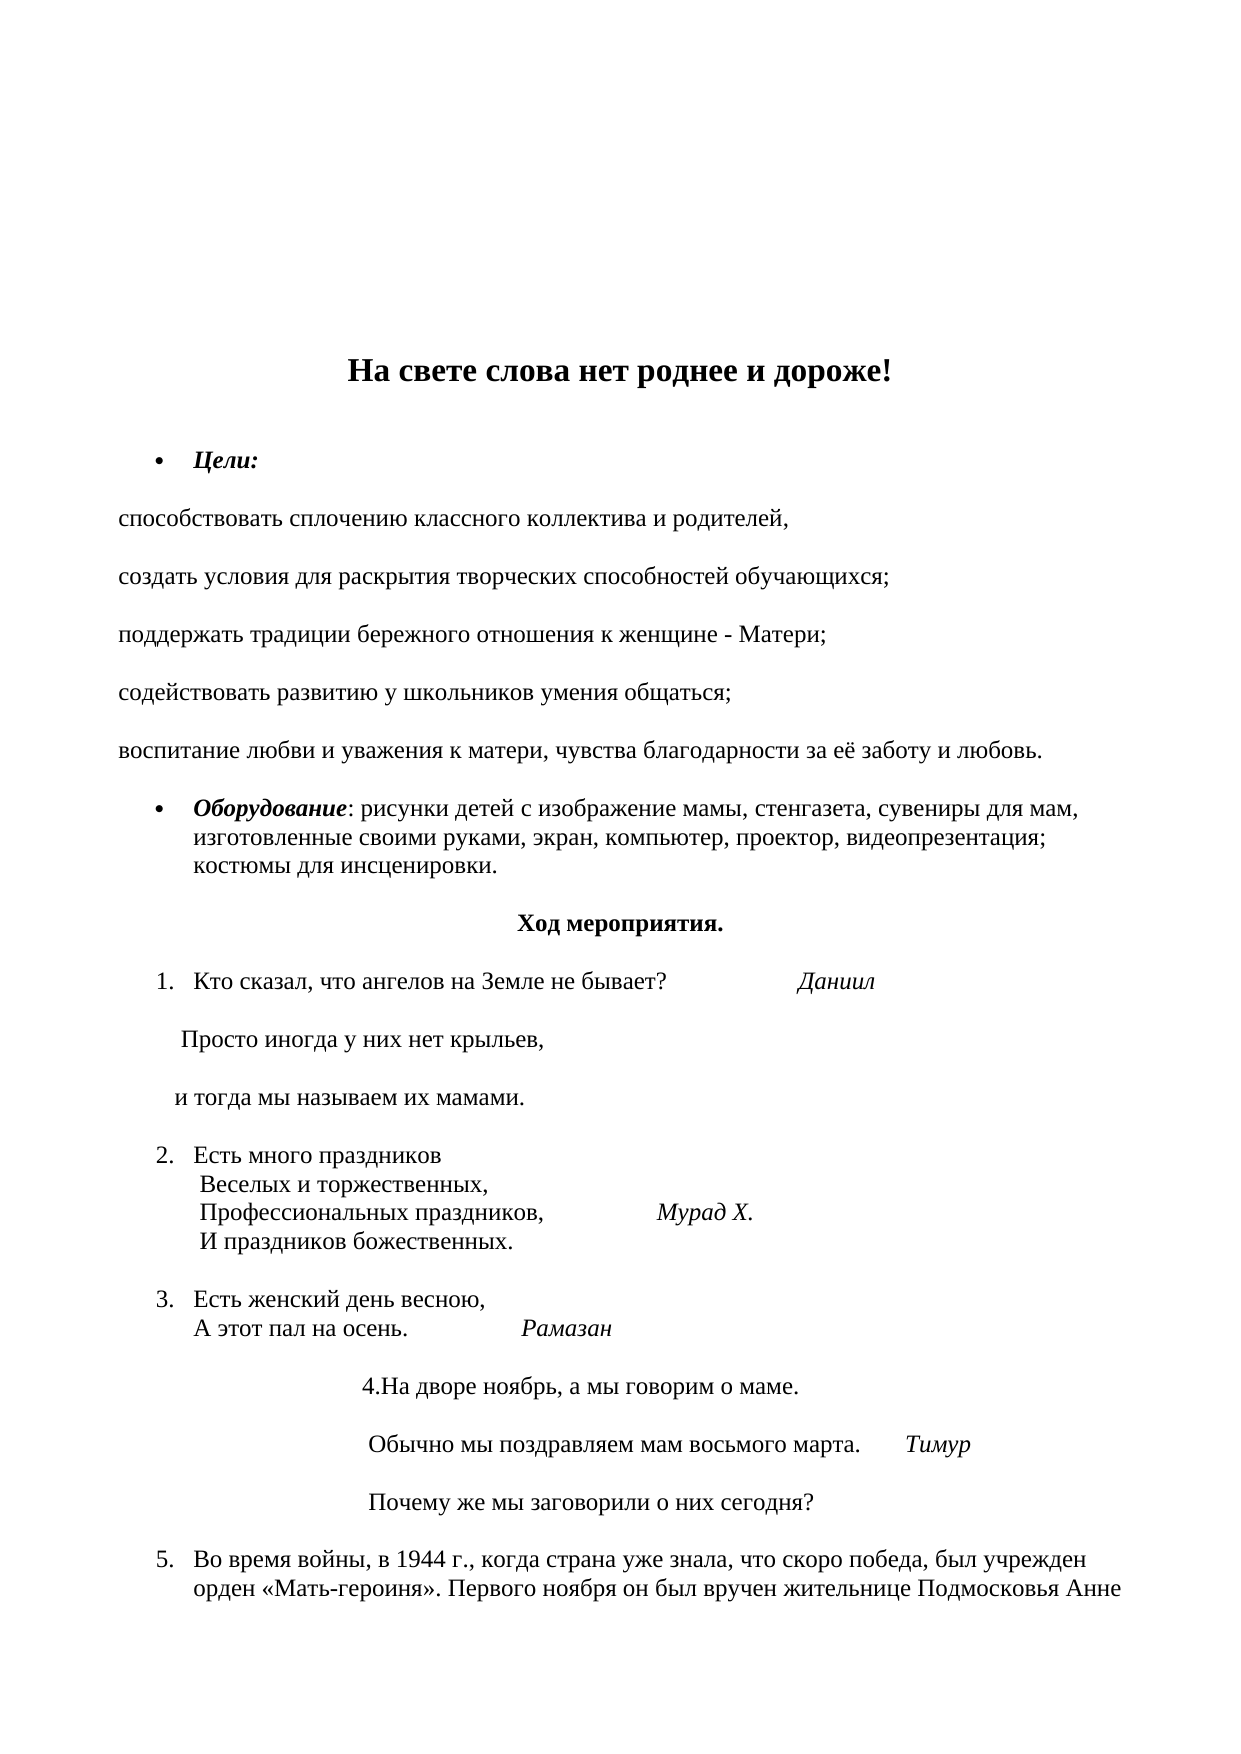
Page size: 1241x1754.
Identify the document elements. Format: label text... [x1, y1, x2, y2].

text Ход мероприятия. [118, 908, 1122, 937]
text Просто иногда у них нет крыльев, [118, 1024, 1122, 1053]
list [156, 1544, 1122, 1602]
list Есть много праздников Веселых и торжественных, Профессиональных праздников, Мурад Х. И праздников божественных. [156, 1140, 1122, 1255]
list Есть женский день весною, А этот пал на осень. Рамазан [156, 1284, 1122, 1342]
text воспитание любви и уважения к матери, чувства благодарности за её заботу и любовь. [118, 735, 1122, 764]
text создать условия для раскрытия творческих способностей обучающихся; [118, 561, 1122, 590]
text содействовать развитию у школьников умения общаться; [118, 677, 1122, 706]
text Обычно мы поздравляем мам восьмого марта. Тимур [118, 1429, 1122, 1457]
list Кто сказал, что ангелов на Земле не бывает? Даниил [156, 966, 1122, 995]
text На свете слова нет роднее и дороже! [118, 350, 1122, 416]
text поддержать традиции бережного отношения к женщине - Матери; [118, 619, 1122, 648]
text способствовать сплочению классного коллектива и родителей, [118, 503, 1122, 532]
text и тогда мы называем их мамами. [118, 1082, 1122, 1111]
text Почему же мы заговорили о них сегодня? [118, 1487, 1122, 1515]
text 4.На дворе ноябрь, а мы говорим о маме. [193, 1371, 1122, 1399]
list Цели: [156, 445, 1122, 474]
list Оборудование: рисунки детей с изображение мамы, стенгазета, сувениры для мам, изготовленные своими руками, экран, компьютер, проектор, видеопрезентация; костюмы для инсценировки. [156, 793, 1122, 879]
